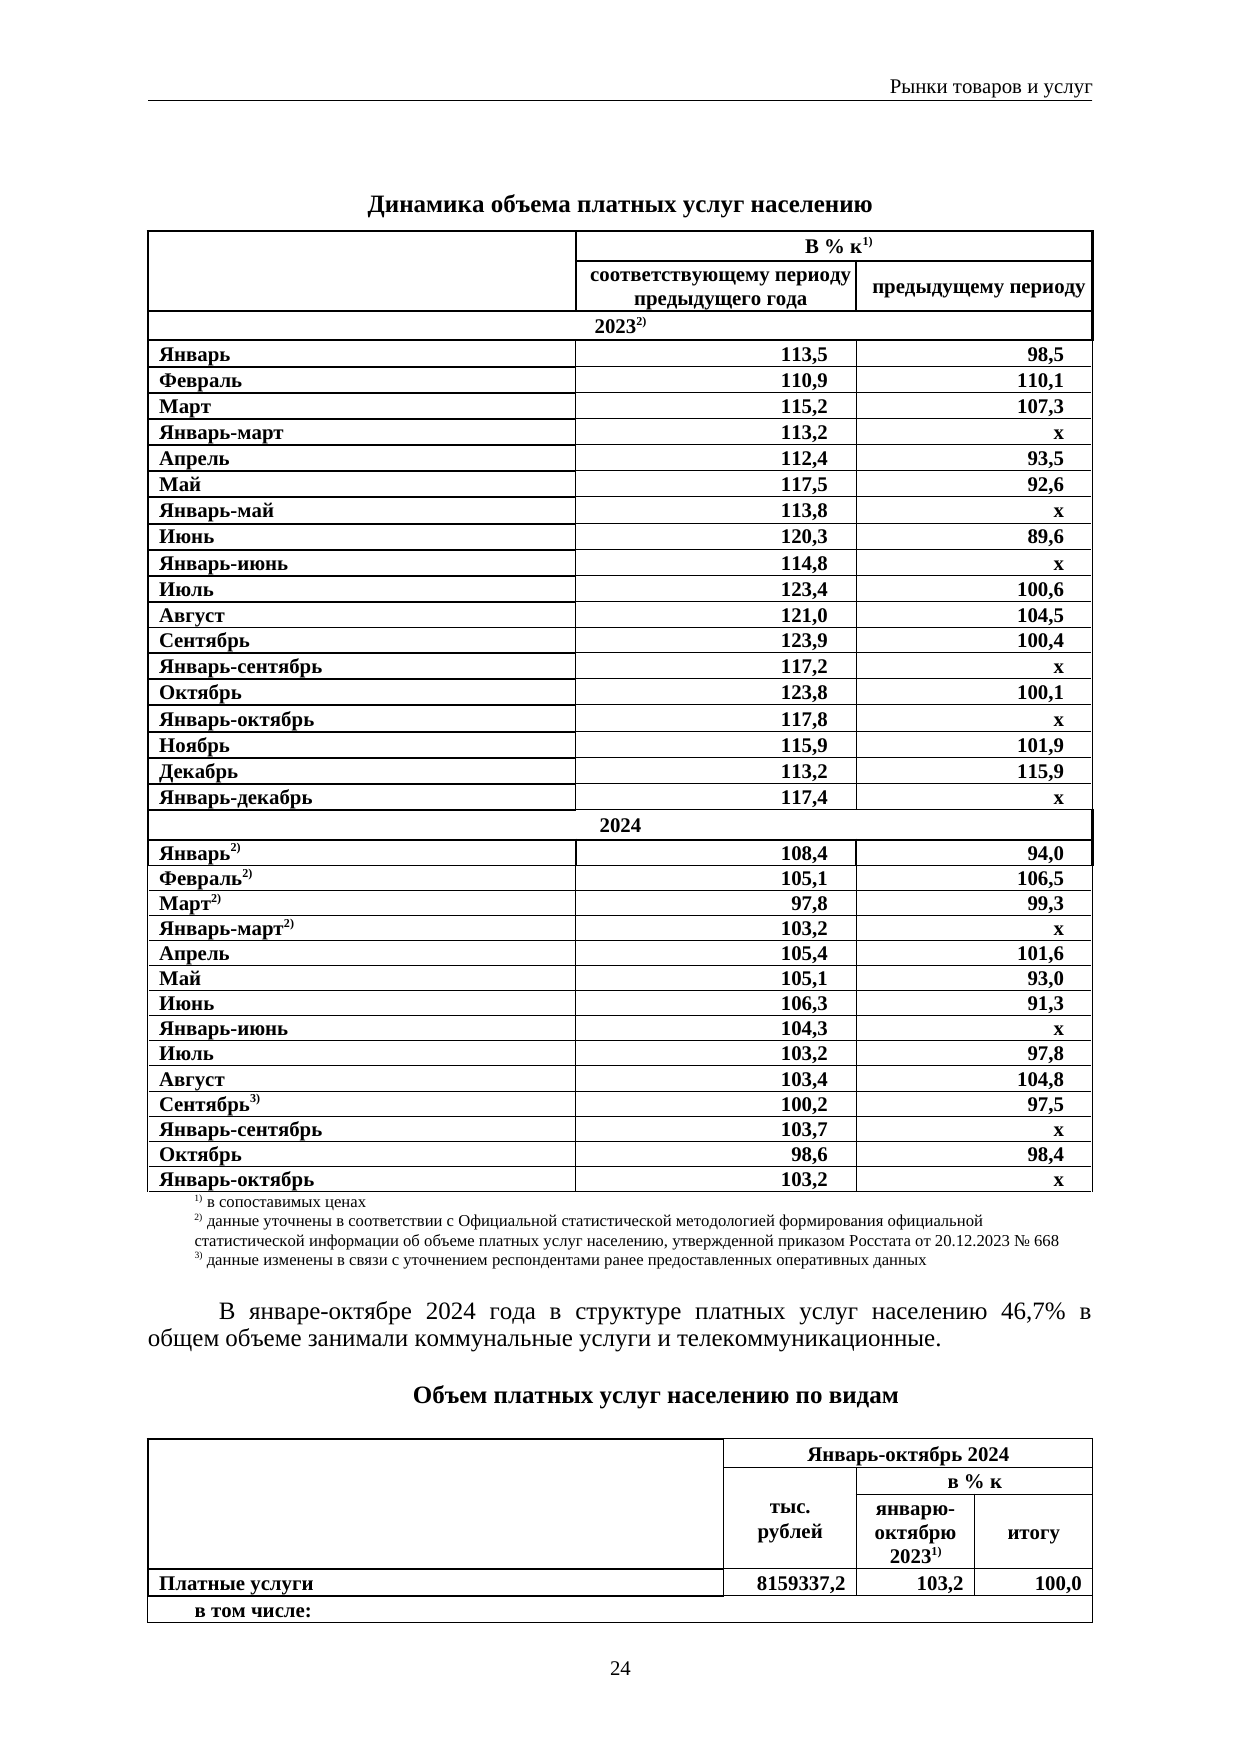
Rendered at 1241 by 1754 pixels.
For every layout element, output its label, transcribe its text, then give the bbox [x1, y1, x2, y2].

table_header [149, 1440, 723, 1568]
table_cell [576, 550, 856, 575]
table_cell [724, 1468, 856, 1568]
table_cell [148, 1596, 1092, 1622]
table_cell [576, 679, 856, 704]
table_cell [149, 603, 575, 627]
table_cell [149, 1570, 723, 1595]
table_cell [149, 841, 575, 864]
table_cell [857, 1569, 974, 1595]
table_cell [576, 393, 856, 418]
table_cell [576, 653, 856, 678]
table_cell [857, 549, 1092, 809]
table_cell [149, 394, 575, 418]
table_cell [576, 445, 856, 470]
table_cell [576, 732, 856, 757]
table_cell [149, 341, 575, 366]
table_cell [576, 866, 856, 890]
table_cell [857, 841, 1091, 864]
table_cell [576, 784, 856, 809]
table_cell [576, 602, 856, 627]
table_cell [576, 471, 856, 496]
subtitle Динамика объема платных услуг населению [148, 189, 1092, 218]
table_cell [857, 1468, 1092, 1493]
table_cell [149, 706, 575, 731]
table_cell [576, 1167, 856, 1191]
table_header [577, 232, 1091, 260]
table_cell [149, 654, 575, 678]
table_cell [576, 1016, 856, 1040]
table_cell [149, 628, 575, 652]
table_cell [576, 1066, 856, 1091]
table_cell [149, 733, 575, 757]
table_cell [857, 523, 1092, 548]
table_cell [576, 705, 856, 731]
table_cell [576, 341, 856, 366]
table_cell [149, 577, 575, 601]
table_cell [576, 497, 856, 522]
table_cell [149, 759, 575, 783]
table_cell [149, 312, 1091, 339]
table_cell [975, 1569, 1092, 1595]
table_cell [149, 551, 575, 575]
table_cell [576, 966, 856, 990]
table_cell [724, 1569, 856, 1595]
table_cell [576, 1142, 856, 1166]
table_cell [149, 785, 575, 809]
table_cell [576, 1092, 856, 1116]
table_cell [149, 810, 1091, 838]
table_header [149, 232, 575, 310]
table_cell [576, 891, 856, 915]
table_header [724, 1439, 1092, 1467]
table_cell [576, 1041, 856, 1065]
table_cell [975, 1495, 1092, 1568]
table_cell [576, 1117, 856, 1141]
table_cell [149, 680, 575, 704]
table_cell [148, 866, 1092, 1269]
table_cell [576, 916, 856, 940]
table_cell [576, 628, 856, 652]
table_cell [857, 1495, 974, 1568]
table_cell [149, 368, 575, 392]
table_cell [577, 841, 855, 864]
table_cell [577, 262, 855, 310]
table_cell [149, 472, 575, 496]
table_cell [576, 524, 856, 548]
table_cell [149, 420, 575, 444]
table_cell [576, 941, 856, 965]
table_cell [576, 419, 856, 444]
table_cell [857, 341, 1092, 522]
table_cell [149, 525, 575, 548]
text Объем платных услуг населению по видам [148, 1380, 1093, 1409]
text В январе-октябре 2024 года в структуре платных услуг населению 46,7% в общем объеме занимали коммунальные услуги и телекоммуникационные. [148, 1297, 1093, 1352]
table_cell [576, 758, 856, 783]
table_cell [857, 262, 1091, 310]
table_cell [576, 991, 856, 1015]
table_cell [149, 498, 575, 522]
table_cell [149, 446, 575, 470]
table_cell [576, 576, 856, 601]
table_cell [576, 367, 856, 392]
